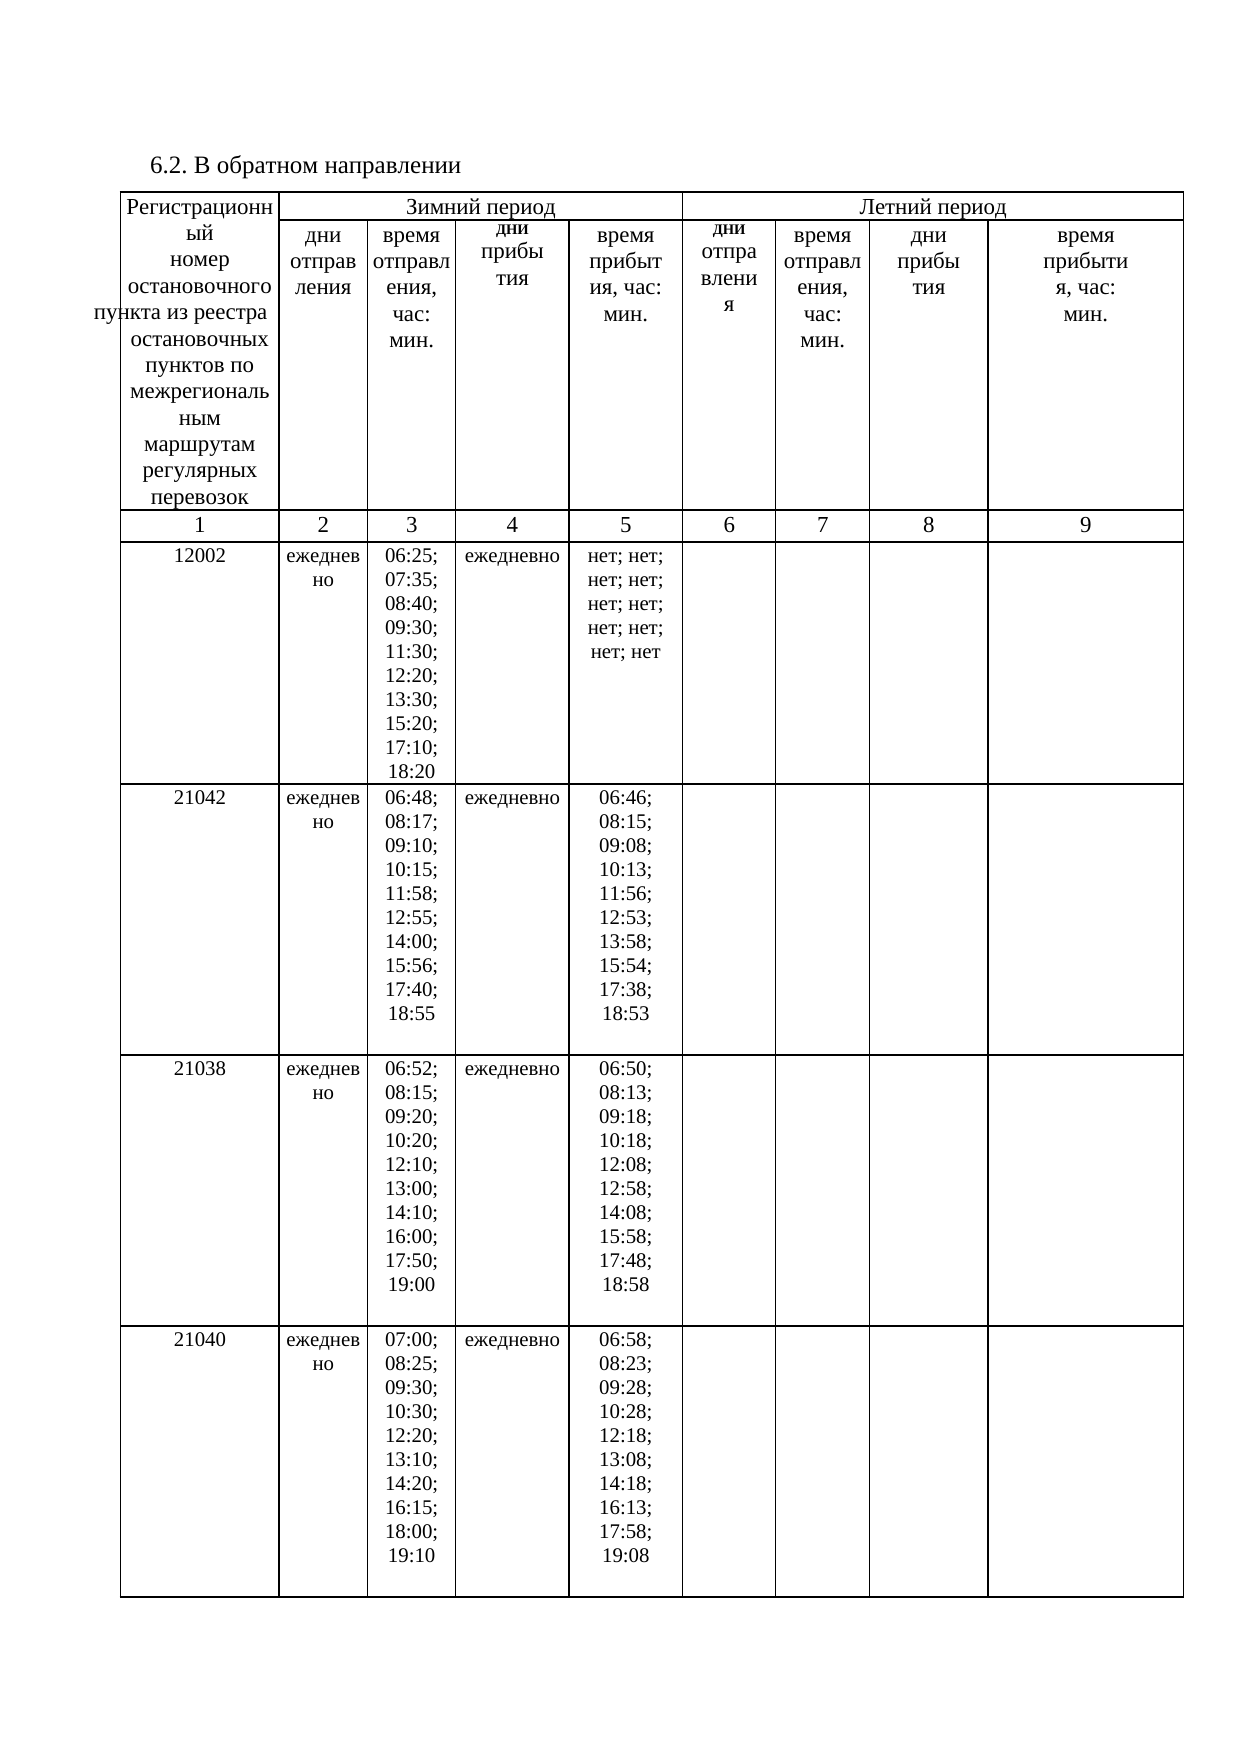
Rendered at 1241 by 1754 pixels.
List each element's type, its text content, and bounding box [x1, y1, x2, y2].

table_cell [776, 1056, 869, 1325]
text 6.2. В обратном направлении [150, 150, 1090, 179]
table_cell ежедневно [280, 1327, 367, 1596]
table_cell [870, 1056, 987, 1325]
table_cell 21040 [121, 1327, 278, 1596]
table_cell ежедневно [456, 785, 568, 1054]
table_cell 06:58; 08:23; 09:28; 10:28; 12:18; 13:08; 14:18; 16:13; 17:58; 19:08 [570, 1327, 682, 1596]
table_cell [870, 785, 987, 1054]
table_header Летний период [683, 193, 1183, 219]
table_cell ДНИ отпра влени я [683, 221, 775, 509]
table_cell 21038 [121, 1056, 278, 1325]
table_cell 12002 [121, 543, 278, 783]
table_cell 07:00; 08:25; 09:30; 10:30; 12:20; 13:10; 14:20; 16:15; 18:00; 19:10 [368, 1327, 455, 1596]
table_cell дни отправ ления [280, 221, 367, 509]
table_cell ежедневно [280, 543, 367, 783]
table_cell ежедневно [456, 1327, 568, 1596]
table_cell [776, 1327, 869, 1596]
table_cell ежедневно [280, 785, 367, 1054]
table_cell время прибыти я, час: мин. [989, 221, 1183, 509]
table_cell 06:50; 08:13; 09:18; 10:18; 12:08; 12:58; 14:08; 15:58; 17:48; 18:58 [570, 1056, 682, 1325]
table_cell [870, 1327, 987, 1596]
table_cell ежедневно [456, 543, 568, 783]
table_cell [683, 1327, 775, 1596]
table_cell [683, 543, 775, 783]
table_cell 06:52; 08:15; 09:20; 10:20; 12:10; 13:00; 14:10; 16:00; 17:50; 19:00 [368, 1056, 455, 1325]
table_header Регистрационный номер остановочного пункта из реестра остановочных пунктов по межрегиональным маршрутам регулярных перевозок [121, 193, 278, 509]
table_cell 9 [989, 511, 1183, 541]
table_cell [776, 785, 869, 1054]
table_cell нет; нет; нет; нет; нет; нет; нет; нет; нет; нет [570, 543, 682, 783]
table_cell [870, 543, 987, 783]
table_cell [776, 543, 869, 783]
table_cell 3 [368, 511, 455, 541]
table_cell 1 [121, 511, 278, 541]
table_cell 06:48; 08:17; 09:10; 10:15; 11:58; 12:55; 14:00; 15:56; 17:40; 18:55 [368, 785, 455, 1054]
table_cell [989, 1056, 1183, 1325]
table_cell время отправл ения, час: мин. [776, 221, 869, 509]
table_cell [989, 1327, 1183, 1596]
table_cell 2 [280, 511, 367, 541]
table_cell дни прибы тия [870, 221, 987, 509]
table_cell [683, 785, 775, 1054]
table_cell ДНИ прибы тия [456, 221, 568, 509]
table_cell ежедневно [456, 1056, 568, 1325]
table_cell 06:25; 07:35; 08:40; 09:30; 11:30; 12:20; 13:30; 15:20; 17:10; 18:20 [368, 543, 455, 783]
table_cell 5 [570, 511, 682, 541]
table_cell [683, 1056, 775, 1325]
table_cell [989, 543, 1183, 783]
table_cell 21042 [121, 785, 278, 1054]
table_cell ежедневно [280, 1056, 367, 1325]
table_cell время отправл ения, час: мин. [368, 221, 455, 509]
table_header Зимний период [280, 193, 682, 219]
table_cell 6 [683, 511, 775, 541]
table_cell время прибыт ия, час: мин. [570, 221, 682, 509]
table_cell 8 [870, 511, 987, 541]
table_cell 7 [776, 511, 869, 541]
table_cell [989, 785, 1183, 1054]
table_cell 06:46; 08:15; 09:08; 10:13; 11:56; 12:53; 13:58; 15:54; 17:38; 18:53 [570, 785, 682, 1054]
table_cell 4 [456, 511, 568, 541]
